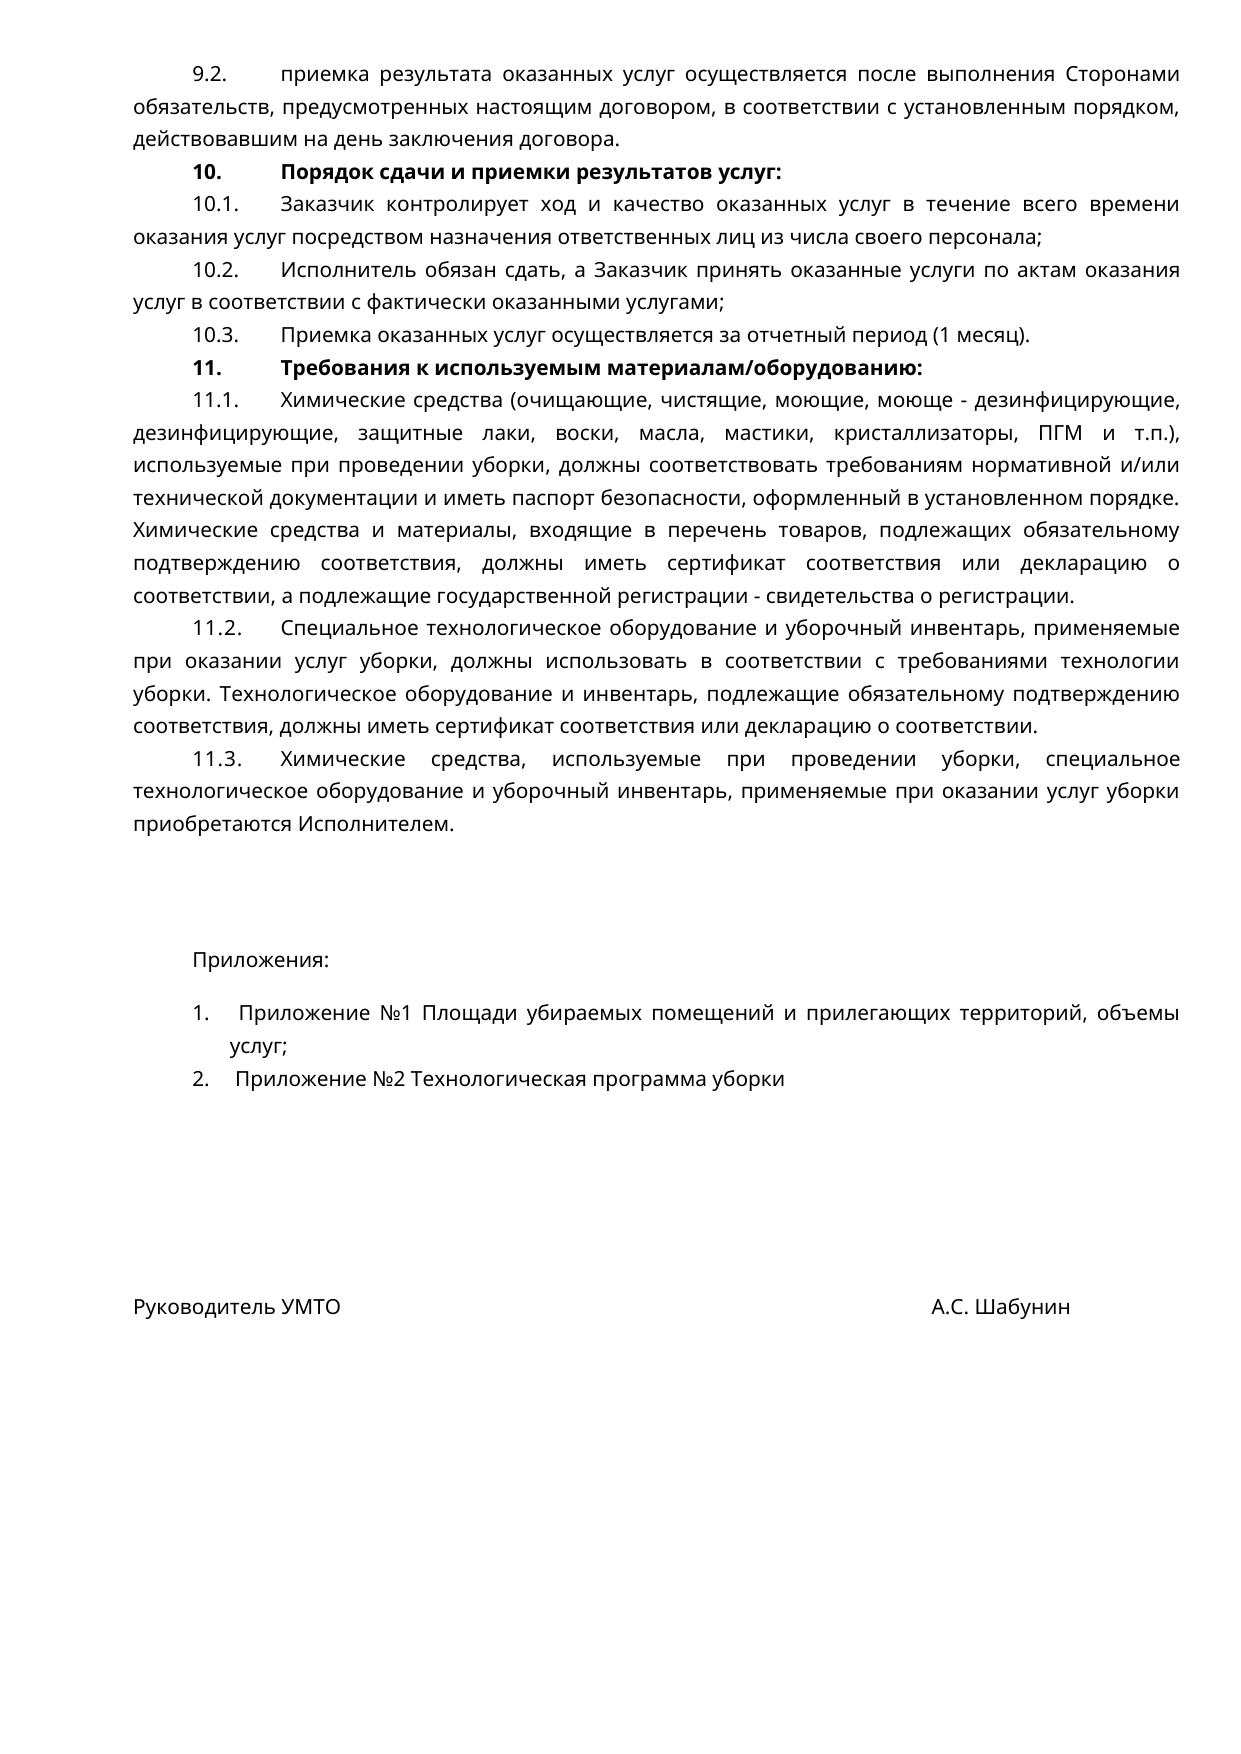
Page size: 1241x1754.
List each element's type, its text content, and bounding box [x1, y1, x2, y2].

list Исполнитель обязан сдать, а Заказчик принять оказанные услуги по актам оказания услуг в соответствии с фактически оказанными услугами; [133, 255, 1181, 316]
text Руководитель УМТО А.С. Шабунин [133, 1292, 1181, 1320]
list Приложение №1 Площади убираемых помещений и прилегающих территорий, объемы услуг; [192, 998, 1181, 1059]
list Специальное технологическое оборудование и уборочный инвентарь, применяемые при оказании услуг уборки, должны использовать в соответствии с требованиями технологии уборки. Технологическое оборудование и инвентарь, подлежащие обязательному подтверждению соответствия, должны иметь сертификат соответствия или декларацию о соответствии. [133, 613, 1181, 740]
list Требования к используемым материалам/оборудованию: [133, 353, 1181, 381]
list Химические средства, используемые при проведении уборки, специальное технологическое оборудование и уборочный инвентарь, применяемые при оказании услуг уборки приобретаются Исполнителем. [133, 744, 1181, 837]
list Заказчик контролирует ход и качество оказанных услуг в течение всего времени оказания услуг посредством назначения ответственных лиц из числа своего персонала; [133, 189, 1181, 251]
list приемка результата оказанных услуг осуществляется после выполнения Сторонами обязательств, предусмотренных настоящим договором, в соответствии с установленным порядком, действовавшим на день заключения договора. [133, 59, 1181, 153]
list Приемка оказанных услуг осуществляется за отчетный период (1 месяц). [133, 320, 1181, 348]
list Химические средства (очищающие, чистящие, моющие, моюще - дезинфицирующие, дезинфицирующие, защитные лаки, воски, масла, мастики, кристаллизаторы, ПГМ и т.п.), используемые при проведении уборки, должны соответствовать требованиям нормативной и/или технической документации и иметь паспорт безопасности, оформленный в установленном порядке. Химические средства и материалы, входящие в перечень товаров, подлежащих обязательному подтверждению соответствия, должны иметь сертификат соответствия или декларацию о соответствии, а подлежащие государственной регистрации - свидетельства о регистрации. [133, 385, 1181, 609]
list Порядок сдачи и приемки результатов услуг: [133, 157, 1181, 185]
text Приложения: [133, 945, 1181, 973]
list Приложение №2 Технологическая программа уборки [192, 1064, 1181, 1092]
